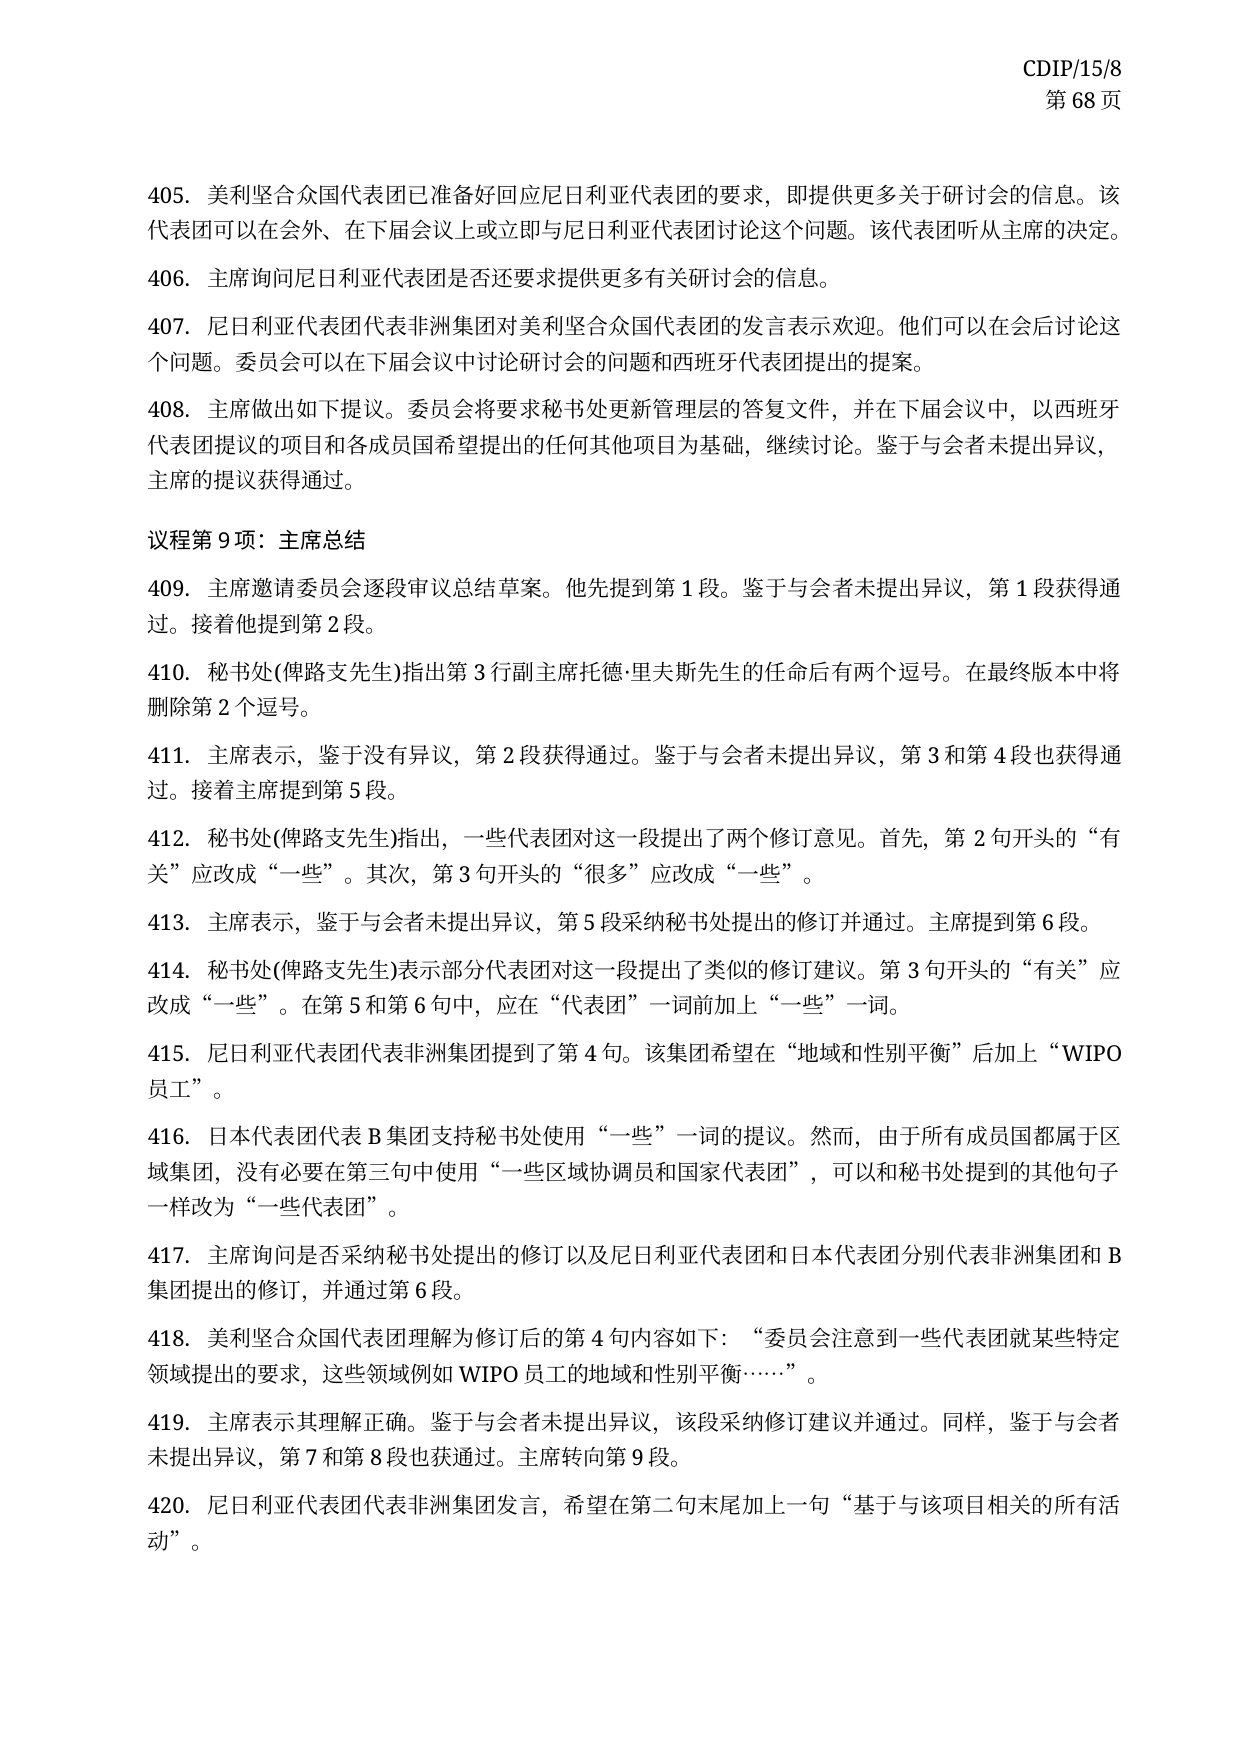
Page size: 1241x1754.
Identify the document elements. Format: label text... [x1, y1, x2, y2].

list . 秘书处(俾路支先生)表示部分代表团对这一段提出了类似的修订建议。第3句开头的“有关”应改成“一些”。在第5和第6句中，应在“代表团”一词前加上“一些”一词。 [148, 949, 1122, 1020]
list . 主席询问是否采纳秘书处提出的修订以及尼日利亚代表团和日本代表团分别代表非洲集团和B集团提出的修订，并通过第6段。 [148, 1234, 1122, 1305]
list . 日本代表团代表B集团支持秘书处使用“一些”一词的提议。然而，由于所有成员国都属于区域集团，没有必要在第三句中使用“一些区域协调员和国家代表团”，可以和秘书处提到的其他句子一样改为“一些代表团”。 [148, 1116, 1122, 1222]
list . 主席表示，鉴于与会者未提出异议，第5段采纳秘书处提出的修订并通过。主席提到第6段。 [148, 901, 1122, 937]
list . 秘书处(俾路支先生)指出，一些代表团对这一段提出了两个修订意见。首先，第2句开头的“有关”应改成“一些”。其次，第3句开头的“很多”应改成“一些”。 [148, 818, 1122, 889]
list . 秘书处(俾路支先生)指出第3行副主席托德·里夫斯先生的任命后有两个逗号。在最终版本中将删除第2个逗号。 [148, 651, 1122, 722]
list . 主席表示，鉴于没有异议，第2段获得通过。鉴于与会者未提出异议，第3和第4段也获得通过。接着主席提到第5段。 [148, 734, 1122, 805]
list . 尼日利亚代表团代表非洲集团提到了第4句。该集团希望在“地域和性别平衡”后加上“WIPO员工”。 [148, 1032, 1122, 1103]
list . 美利坚合众国代表团理解为修订后的第4句内容如下：“委员会注意到一些代表团就某些特定领域提出的要求，这些领域例如WIPO员工的地域和性别平衡……”。 [148, 1318, 1122, 1389]
list . 尼日利亚代表团代表非洲集团发言，希望在第二句末尾加上一句“基于与该项目相关的所有活动”。 [148, 1484, 1122, 1555]
list . 主席表示其理解正确。鉴于与会者未提出异议，该段采纳修订建议并通过。同样，鉴于与会者未提出异议，第7和第8段也获通过。主席转向第9段。 [148, 1401, 1122, 1472]
list . 主席询问尼日利亚代表团是否还要求提供更多有关研讨会的信息。 [148, 257, 1122, 293]
list . 尼日利亚代表团代表非洲集团对美利坚合众国代表团的发言表示欢迎。他们可以在会后讨论这个问题。委员会可以在下届会议中讨论研讨会的问题和西班牙代表团提出的提案。 [148, 305, 1122, 376]
list . 主席做出如下提议。委员会将要求秘书处更新管理层的答复文件，并在下届会议中，以西班牙代表团提议的项目和各成员国希望提出的任何其他项目为基础，继续讨论。鉴于与会者未提出异议，主席的提议获得通过。 [148, 389, 1122, 495]
list . 美利坚合众国代表团已准备好回应尼日利亚代表团的要求，即提供更多关于研讨会的信息。该代表团可以在会外、在下届会议上或立即与尼日利亚代表团讨论这个问题。该代表团听从主席的决定。 [148, 174, 1122, 245]
list . 主席邀请委员会逐段审议总结草案。他先提到第1段。鉴于与会者未提出异议，第1段获得通过。接着他提到第2段。 [148, 568, 1122, 639]
text 议程第9项：主席总结 [148, 520, 1122, 555]
